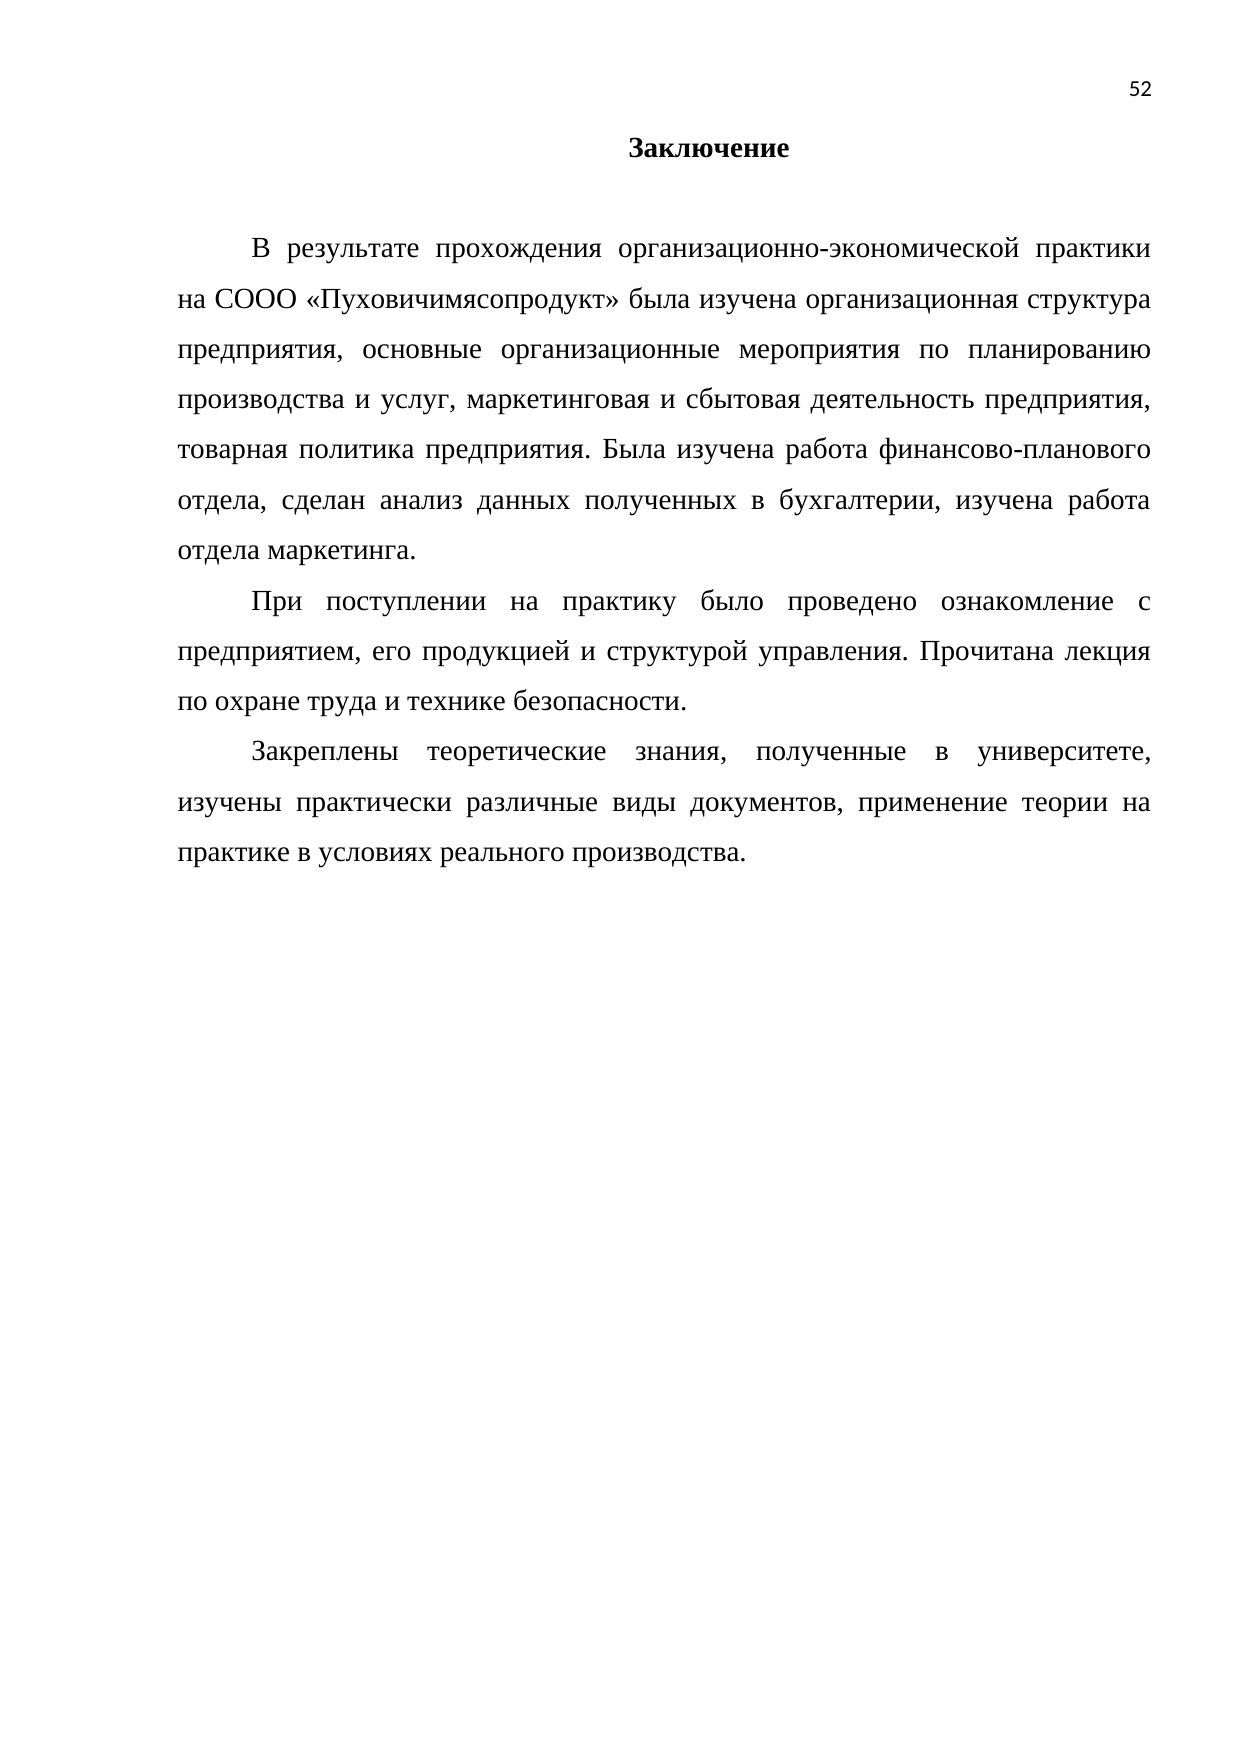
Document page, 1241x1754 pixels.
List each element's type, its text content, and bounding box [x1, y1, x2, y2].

text Заключение [177, 130, 1152, 163]
text Закреплены теоретические знания, полученные в университете, изучены практически различные виды документов, применение теории на практике в условиях реального производства. [177, 733, 1152, 868]
text В результате прохождения организационно-экономической практики на СООО «Пуховичимясопродукт» была изучена организационная структура предприятия, основные организационные мероприятия по планированию производства и услуг, маркетинговая и сбытовая деятельность предприятия, товарная политика предприятия. Была изучена работа финансово-планового отдела, сделан анализ данных полученных в бухгалтерии, изучена работа отдела маркетинга. [177, 230, 1152, 566]
text При поступлении на практику было проведено ознакомление с предприятием, его продукцией и структурой управления. Прочитана лекция по охране труда и технике безопасности. [177, 583, 1152, 717]
